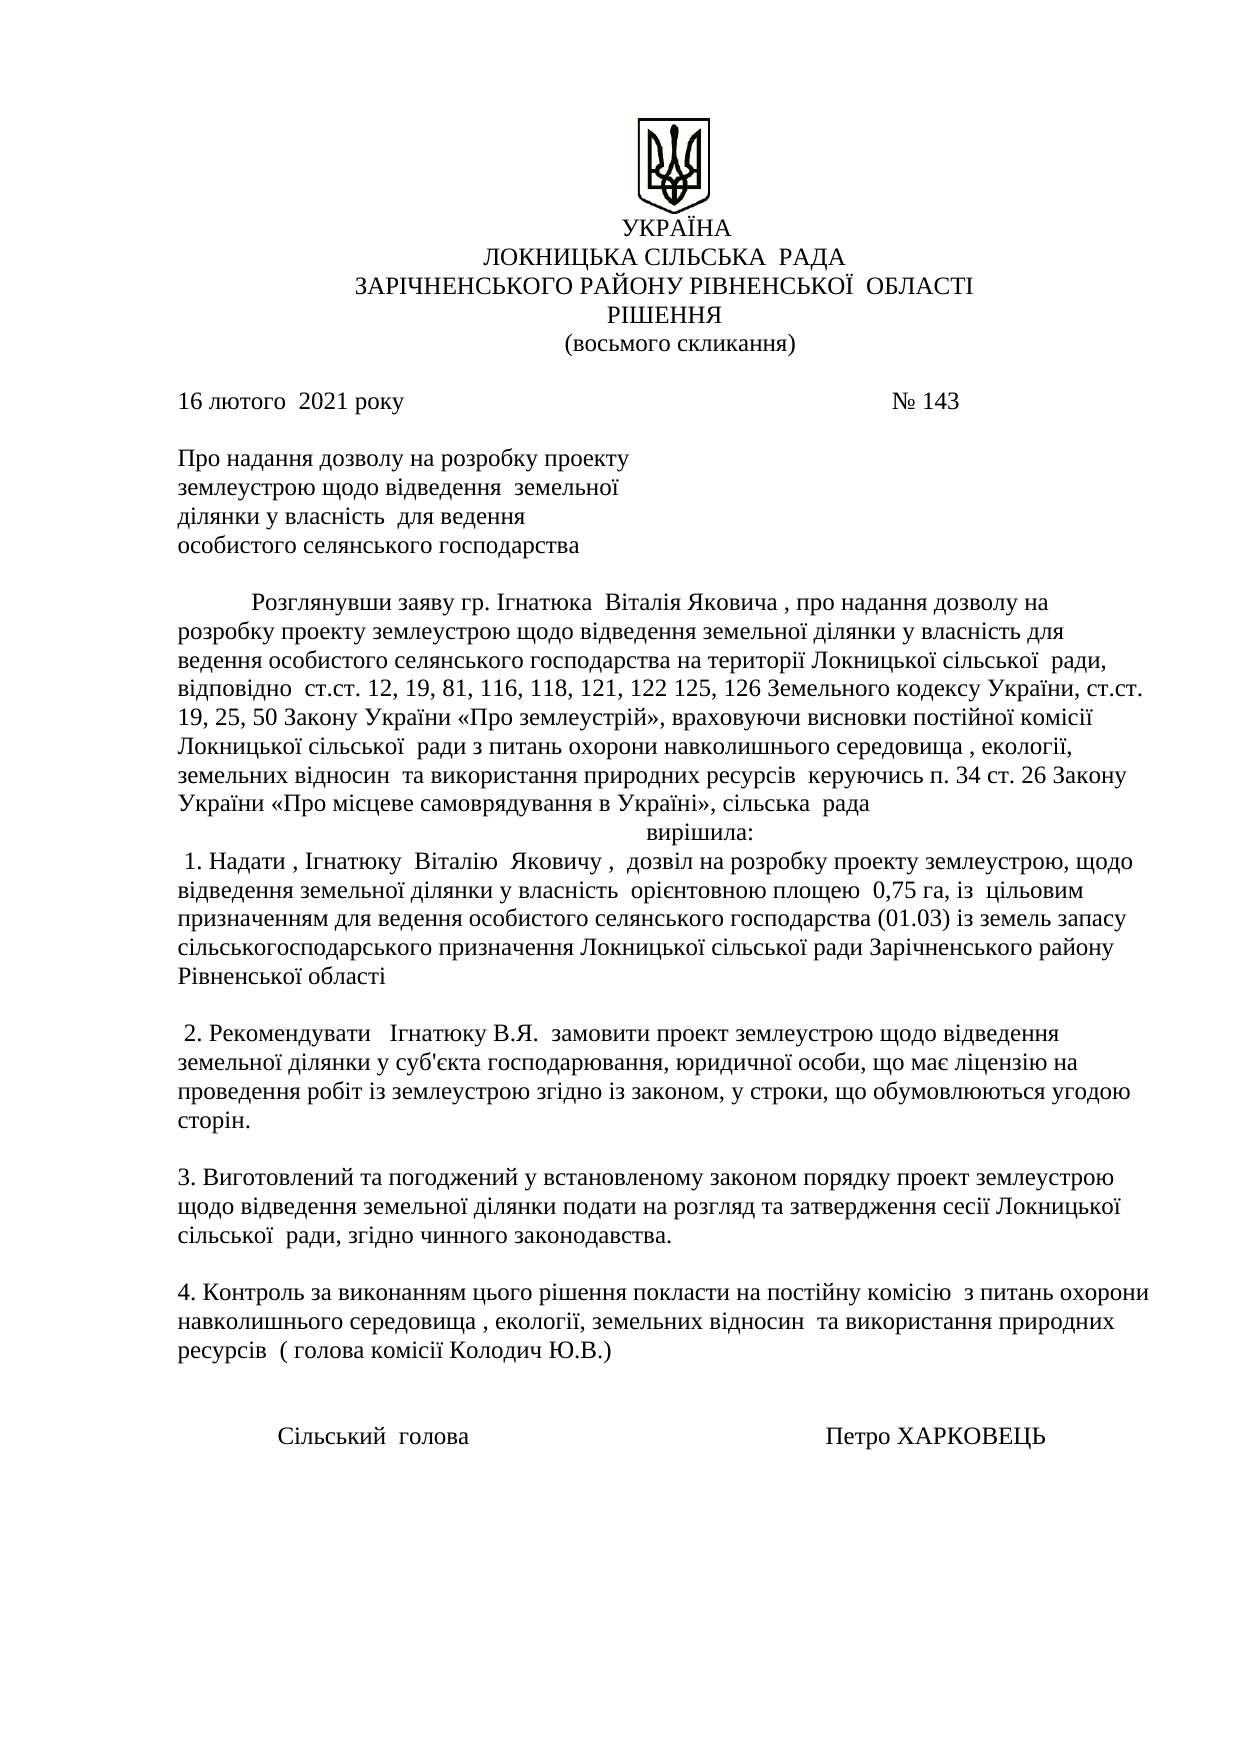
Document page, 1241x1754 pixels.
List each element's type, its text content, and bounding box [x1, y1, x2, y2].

text Про надання дозволу на розробку проекту [177, 443, 1152, 472]
text РІШЕННЯ [177, 300, 1152, 328]
text 1. Надати , Ігнатюку Віталію Яковичу , дозвіл на розробку проекту землеустрою, щодо відведення земельної ділянки у власність орієнтовною площею 0,75 га, із цільовим призначенням для ведення особистого селянського господарства (01.03) із земель запасу сільськогосподарського призначення Локницької сільської ради Зарічненського району Рівненської області [177, 846, 1152, 990]
text ділянки у власність для ведення [177, 501, 1152, 530]
text вирішила: [177, 817, 1152, 846]
picture [637, 118, 710, 214]
text ЛОКНИЦЬКА СІЛЬСЬКА РАДА [177, 242, 1152, 271]
text Сільський голова Петро ХАРКОВЕЦЬ [177, 1421, 1152, 1450]
text ЗАРІЧНЕНСЬКОГО РАЙОНУ РІВНЕНСЬКОЇ ОБЛАСТІ [177, 271, 1152, 300]
text 4. Контроль за виконанням цього рішення покласти на постійну комісію з питань охорони навколишнього середовища , екології, земельних відносин та використання природних ресурсів ( голова комісії Колодич Ю.В.) [177, 1277, 1152, 1363]
text (восьмого скликання) [177, 328, 1152, 357]
text землеустрою щодо відведення земельної [177, 472, 1152, 501]
text 3. Виготовлений та погоджений у встановленому законом порядку проект землеустрою щодо відведення земельної ділянки подати на розгляд та затвердження сесії Локницької сільської ради, згідно чинного законодавства. [177, 1162, 1152, 1248]
text 2. Рекомендувати Ігнатюку В.Я. замовити проект землеустрою щодо відведення земельної ділянки у суб'єкта господарювання, юридичної особи, що має ліцензію на проведення робіт із землеустрою згідно із законом, у строки, що обумовлюються угодою сторін. [177, 1018, 1152, 1133]
text особистого селянського господарства [177, 530, 1152, 558]
text УКРАЇНА [177, 213, 1152, 242]
text 16 лютого 2021 року № 143 [177, 386, 1152, 415]
text Розглянувши заяву гр. Ігнатюка Віталія Яковича , про надання дозволу на розробку проекту землеустрою щодо відведення земельної ділянки у власність для ведення особистого селянського господарства на території Локницької сільської ради, відповідно ст.ст. 12, 19, 81, 116, 118, 121, 122 125, 126 Земельного кодексу України, ст.ст. 19, 25, 50 Закону України «Про землеустрій», враховуючи висновки постійної комісії Локницької сільської ради з питань охорони навколишнього середовища , екології, земельних відносин та використання природних ресурсів керуючись п. 34 ст. 26 Закону України «Про місцеве самоврядування в Україні», сільська рада [177, 587, 1152, 817]
